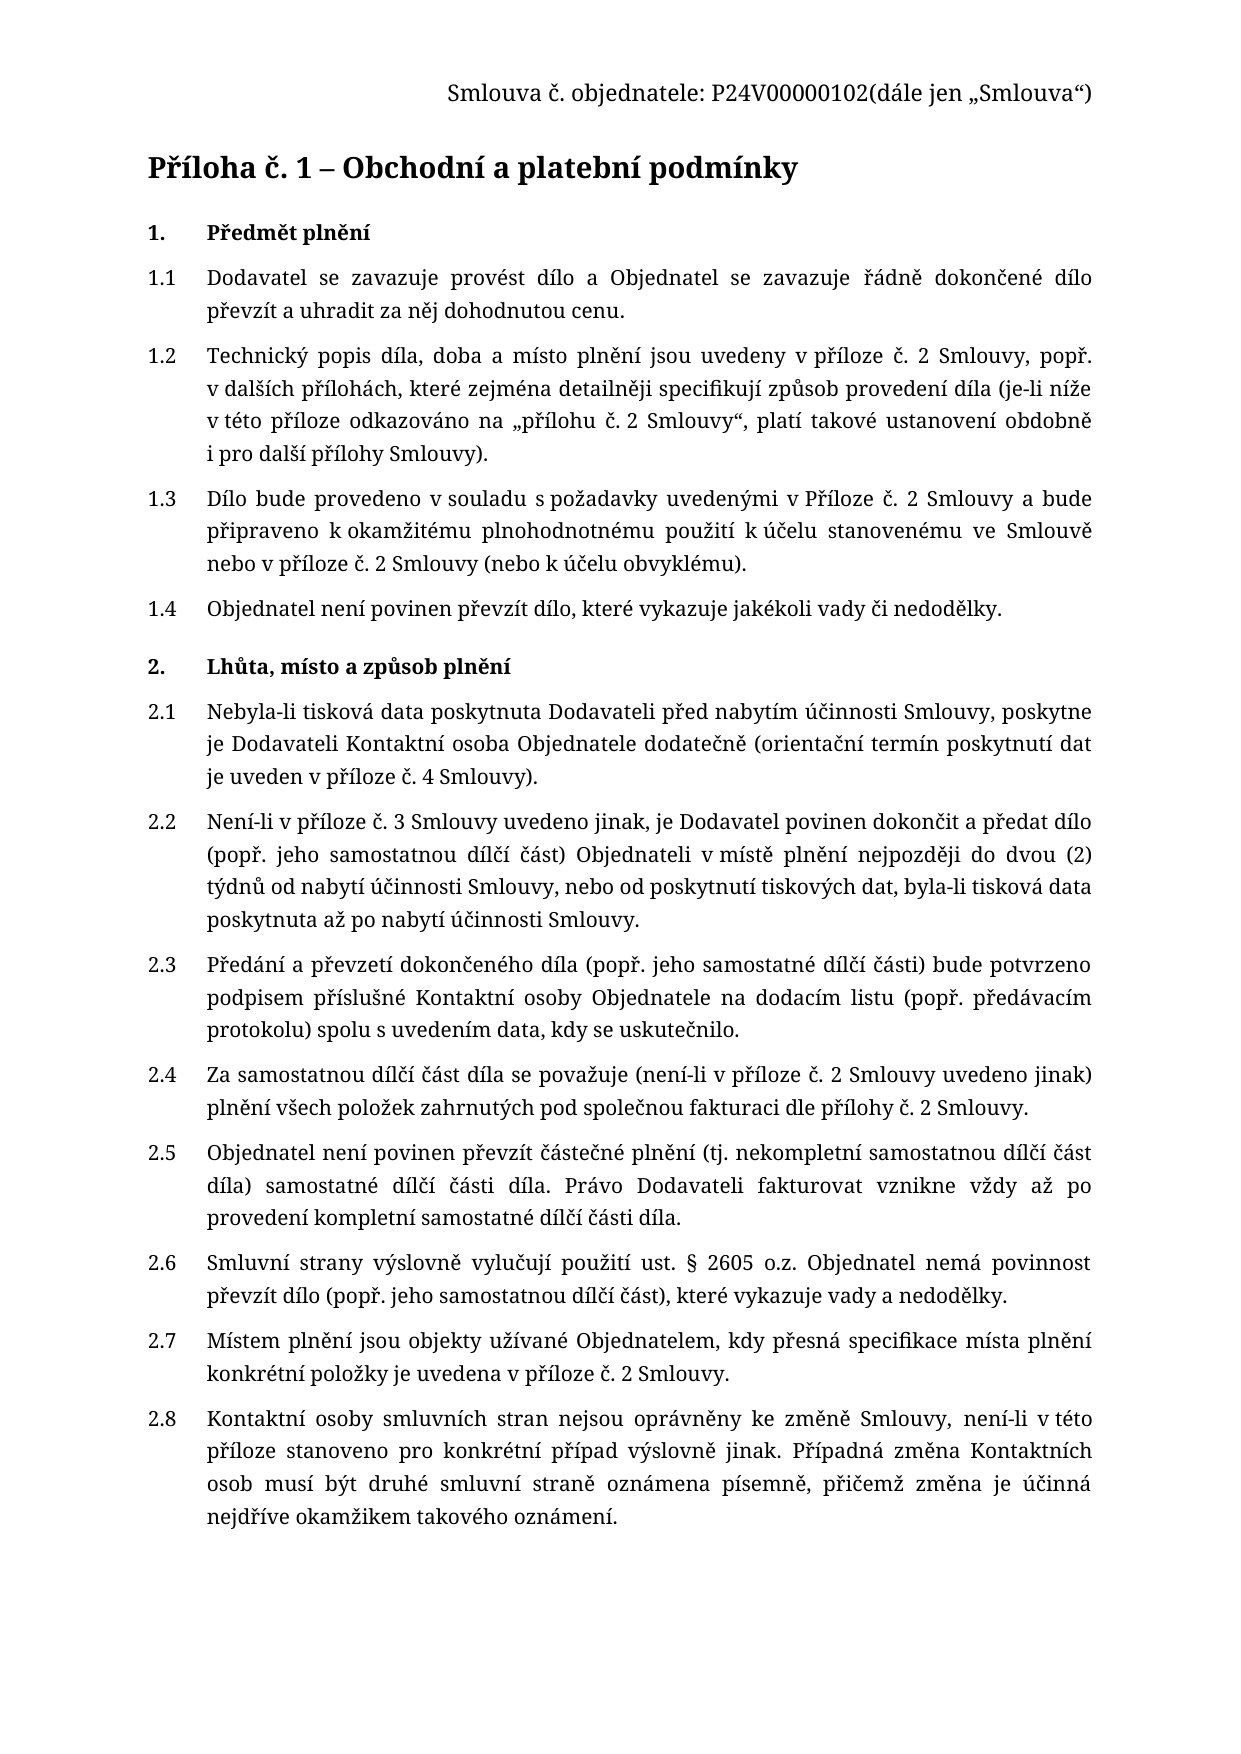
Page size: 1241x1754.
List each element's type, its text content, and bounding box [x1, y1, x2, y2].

list Lhůta, místo a způsob plnění [148, 652, 1093, 680]
list Za samostatnou dílčí část díla se považuje (není-li v příloze č. 2 Smlouvy uvedeno jinak) plnění všech položek zahrnutých pod společnou fakturaci dle přílohy č. 2 Smlouvy. [148, 1061, 1093, 1122]
list Smluvní strany výslovně vylučují použití ust. § 2605 o.z. Objednatel nemá povinnost převzít dílo (popř. jeho samostatnou dílčí část), které vykazuje vady a nedodělky. [148, 1248, 1093, 1309]
list Nebyla-li tisková data poskytnuta Dodavateli před nabytím účinnosti Smlouvy, poskytne je Dodavateli Kontaktní osoba Objednatele dodatečně (orientační termín poskytnutí dat je uveden v příloze č. 4 Smlouvy). [148, 697, 1093, 791]
list Místem plnění jsou objekty užívané Objednatelem, kdy přesná specifikace místa plnění konkrétní položky je uvedena v příloze č. 2 Smlouvy. [148, 1326, 1093, 1387]
text Příloha č. 1 – Obchodní a platební podmínky [148, 148, 1093, 187]
list Dílo bude provedeno v souladu s požadavky uvedenými v Příloze č. 2 Smlouvy a bude připraveno k okamžitému plnohodnotnému použití k účelu stanovenému ve Smlouvě nebo v příloze č. 2 Smlouvy (nebo k účelu obvyklému). [148, 484, 1093, 578]
list Dodavatel se zavazuje provést dílo a Objednatel se zavazuje řádně dokončené dílo převzít a uhradit za něj dohodnutou cenu. [148, 263, 1093, 324]
list Objednatel není povinen převzít dílo, které vykazuje jakékoli vady či nedodělky. [148, 594, 1093, 623]
list Kontaktní osoby smluvních stran nejsou oprávněny ke změně Smlouvy, není-li v této příloze stanoveno pro konkrétní případ výslovně jinak. Případná změna Kontaktních osob musí být druhé smluvní straně oznámena písemně, přičemž změna je účinná nejdříve okamžikem takového oznámení. [148, 1404, 1093, 1530]
list Předání a převzetí dokončeného díla (popř. jeho samostatné dílčí části) bude potvrzeno podpisem příslušné Kontaktní osoby Objednatele na dodacím listu (popř. předávacím protokolu) spolu s uvedením data, kdy se uskutečnilo. [148, 950, 1093, 1044]
list Předmět plnění [148, 218, 1093, 247]
list Není-li v příloze č. 3 Smlouvy uvedeno jinak, je Dodavatel povinen dokončit a předat dílo (popř. jeho samostatnou dílčí část) Objednateli v místě plnění nejpozději do dvou (2) týdnů od nabytí účinnosti Smlouvy, nebo od poskytnutí tiskových dat, byla-li tisková data poskytnuta až po nabytí účinnosti Smlouvy. [148, 807, 1093, 933]
list Objednatel není povinen převzít částečné plnění (tj. nekompletní samostatnou dílčí část díla) samostatné dílčí části díla. Právo Dodavateli fakturovat vznikne vždy až po provedení kompletní samostatné dílčí části díla. [148, 1138, 1093, 1232]
list Technický popis díla, doba a místo plnění jsou uvedeny v příloze č. 2 Smlouvy, popř. v dalších přílohách, které zejména detailněji specifikují způsob provedení díla (je-li níže v této příloze odkazováno na „přílohu č. 2 Smlouvy“, platí takové ustanovení obdobně i pro další přílohy Smlouvy). [148, 341, 1093, 467]
